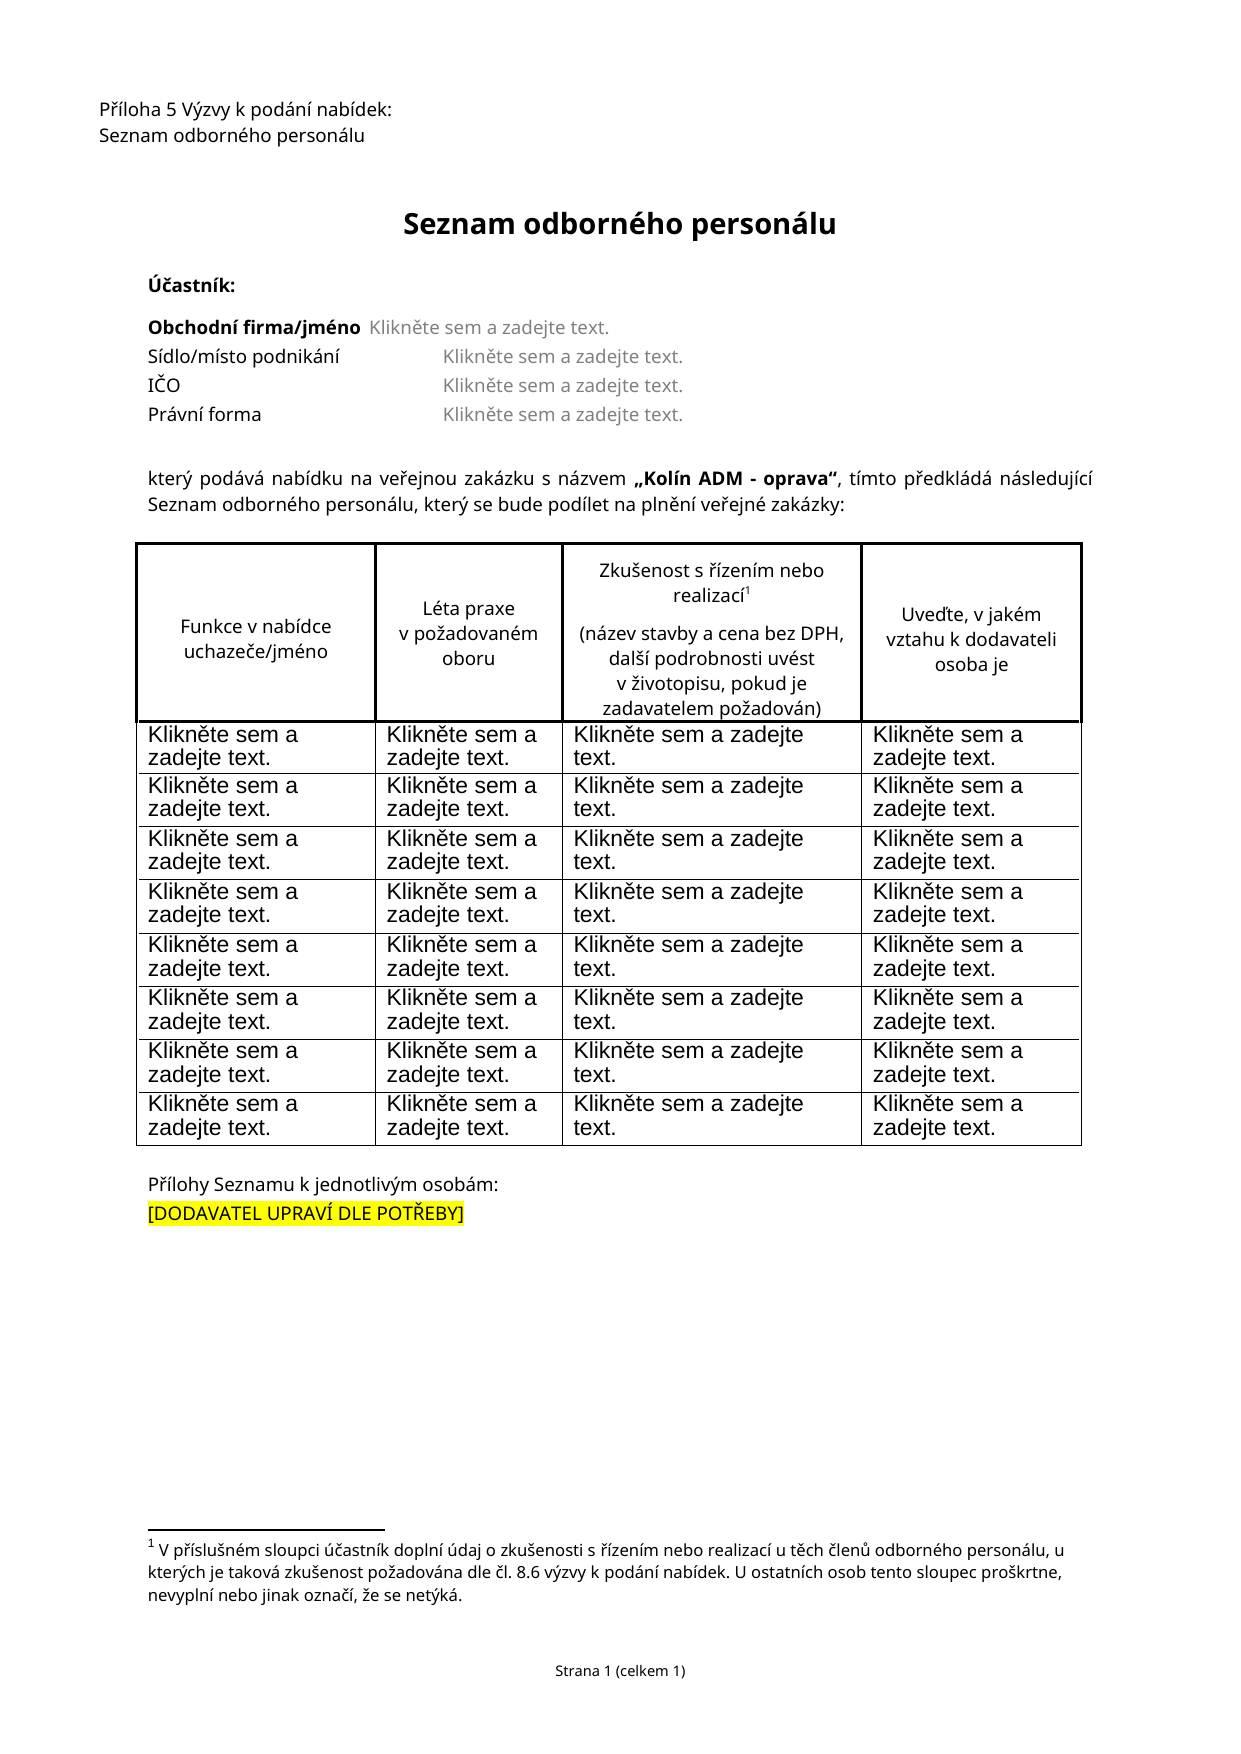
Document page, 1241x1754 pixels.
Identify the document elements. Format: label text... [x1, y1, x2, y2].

table_header Zkušenost s řízením nebo realizací (název stavby a cena bez DPH, další podrobnosti uvést v životopisu, pokud je zadavatelem požadován) [564, 545, 860, 720]
table_header Uveďte, v jakém vztahu k dodavateli osoba je [863, 545, 1080, 720]
table_header Funkce v nabídce uchazeče/jméno [138, 545, 374, 720]
text Obchodní firma/jméno [148, 311, 1093, 340]
title Seznam odborného personálu [148, 203, 1093, 243]
table_header Léta praxe v požadovaném oboru [377, 545, 561, 720]
text [DODAVATEL UPRAVÍ DLE POTŘEBY] [148, 1197, 1092, 1226]
text který podává nabídku na veřejnou zakázku s názvem „Kolín ADM - oprava“, tímto předkládá následující Seznam odborného personálu, který se bude podílet na plnění veřejné zakázky: [148, 465, 1093, 516]
text IČO [148, 369, 1093, 398]
text Sídlo/místo podnikání [148, 340, 1093, 369]
text Právní forma [148, 398, 1093, 427]
text Přílohy Seznamu k jednotlivým osobám: [148, 1172, 1093, 1197]
text Účastník: [148, 268, 1093, 299]
